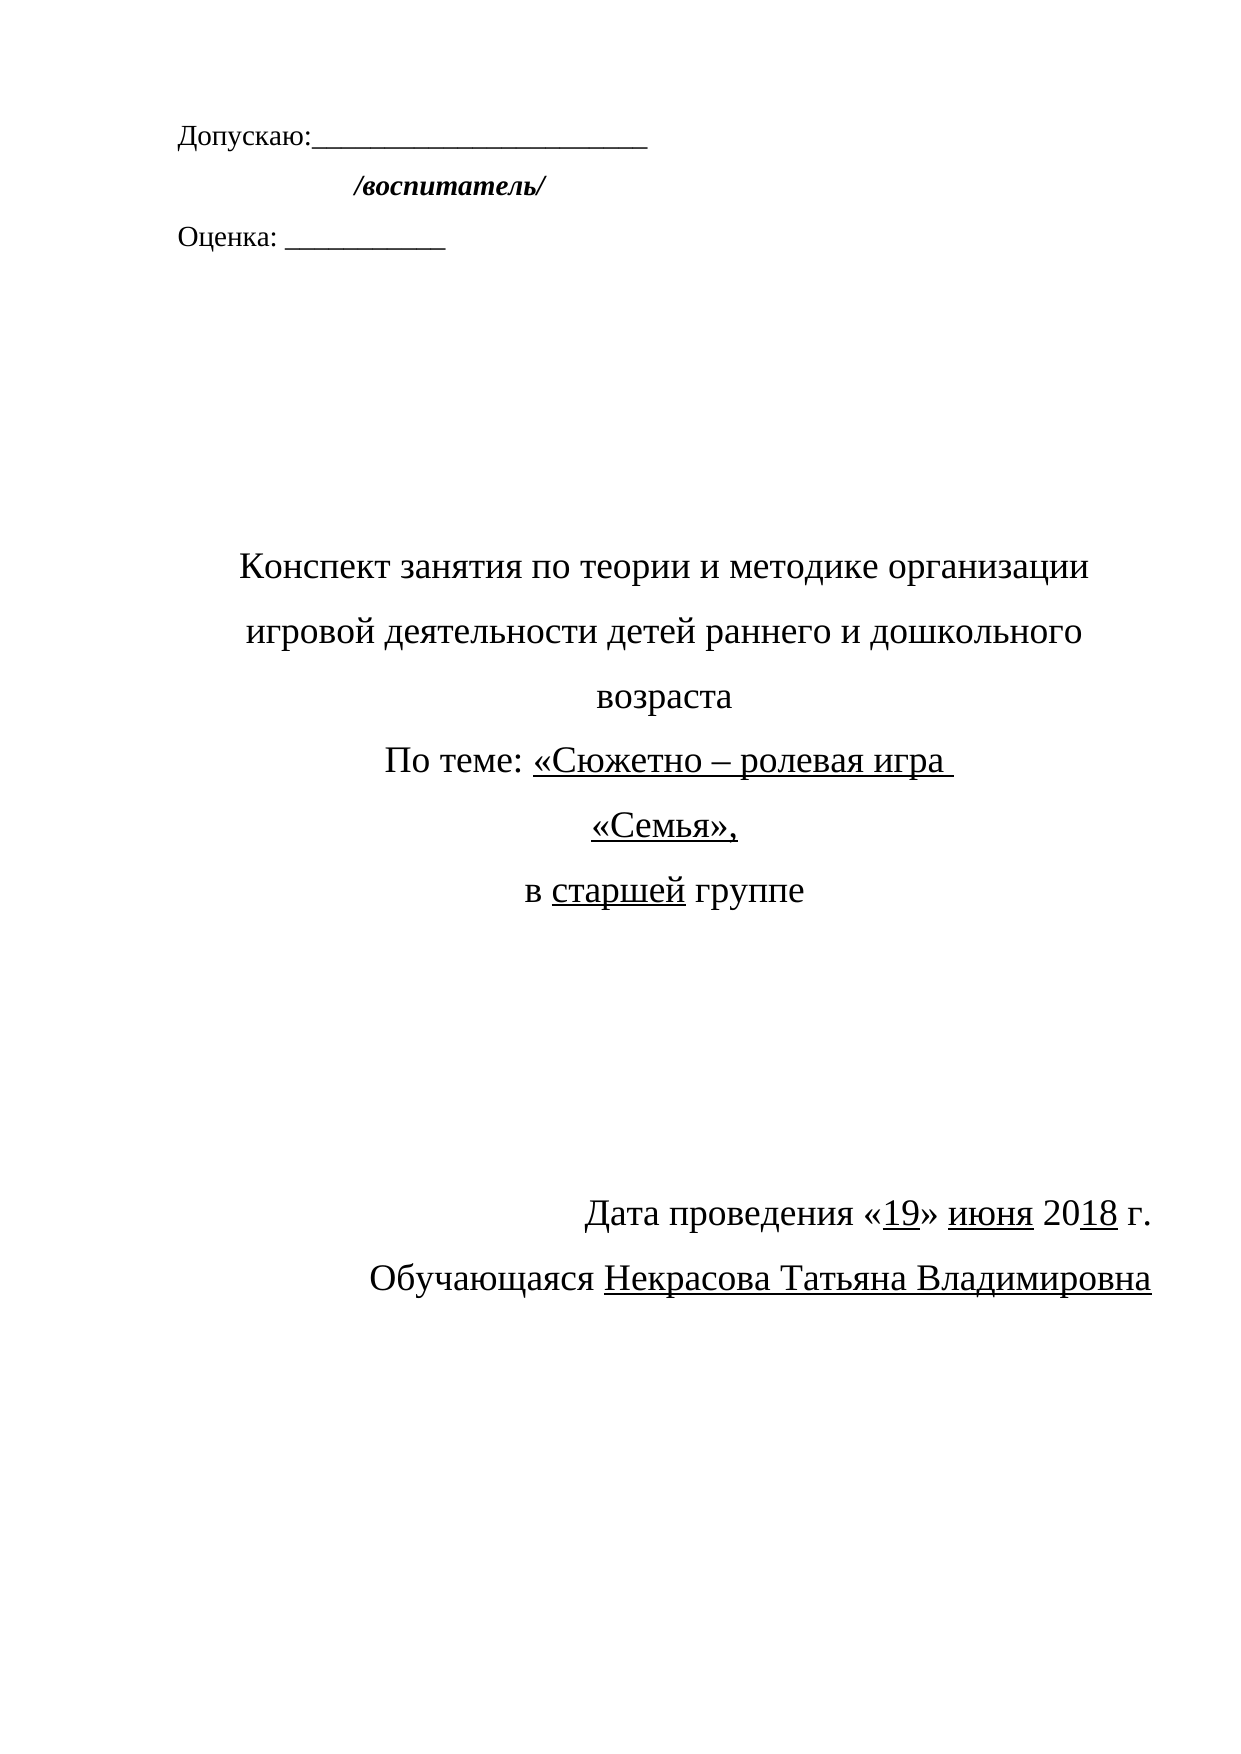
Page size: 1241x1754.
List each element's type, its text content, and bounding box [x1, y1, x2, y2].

text в старшей группе [177, 867, 1152, 910]
text Допускаю:_______________________ [177, 118, 1152, 152]
text Обучающаяся Некрасова Татьяна Владимировна [177, 1255, 1152, 1298]
text Дата проведения «19» июня 2018 г. [177, 1191, 1152, 1234]
text «Семья», [177, 803, 1152, 846]
text /воспитатель/ [354, 168, 1152, 202]
text По теме: «Сюжетно – ролевая игра [177, 738, 1152, 781]
text Оценка: ___________ [177, 219, 1152, 252]
text Конспект занятия по теории и методике организации игровой деятельности детей раннего и дошкольного возраста [177, 544, 1152, 716]
